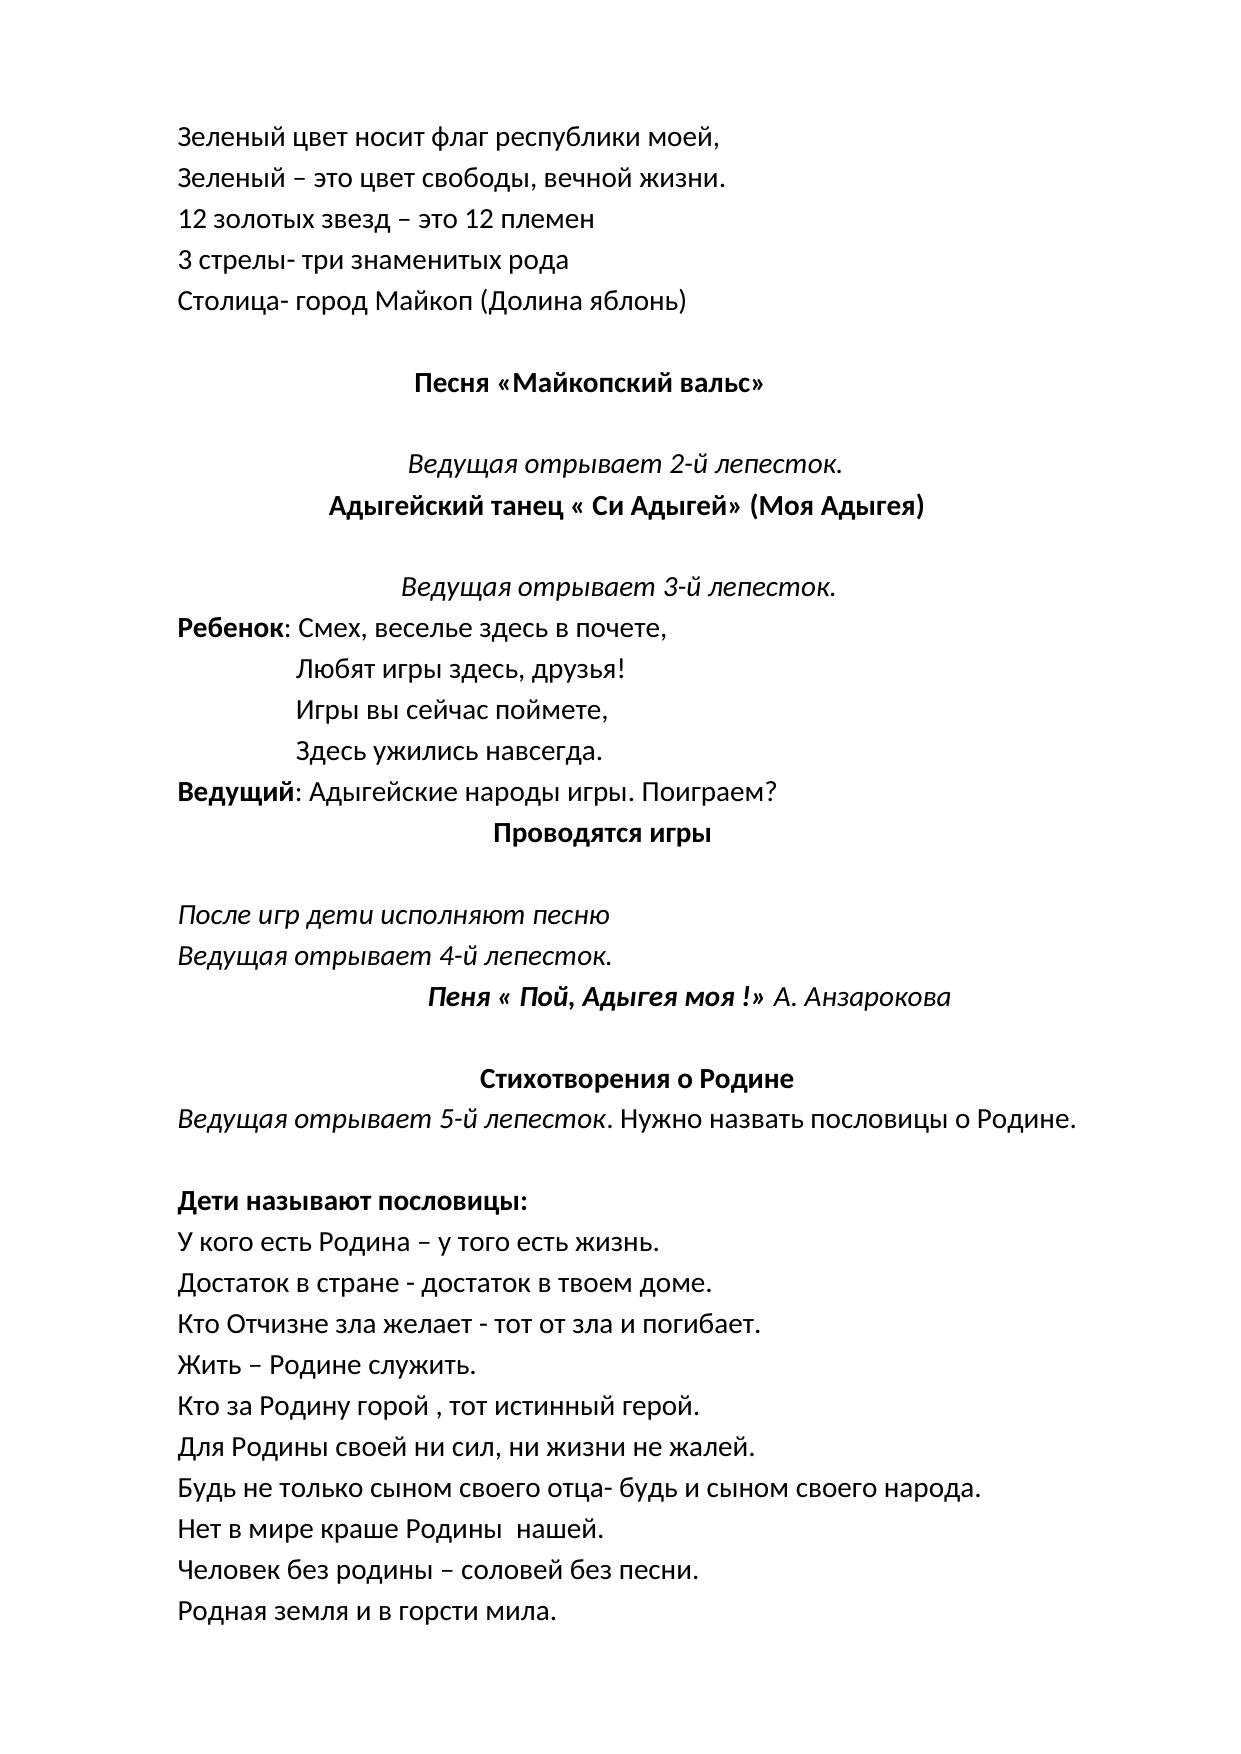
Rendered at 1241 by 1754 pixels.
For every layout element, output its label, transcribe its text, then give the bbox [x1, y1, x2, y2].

text Ведущая отрывает 2-й лепесток. [177, 446, 1152, 481]
text Ребенок: Смех, веселье здесь в почете, [177, 609, 1152, 645]
text Любят игры здесь, друзья! [177, 650, 1152, 686]
text Ведущая отрывает 3-й лепесток. [177, 568, 1152, 604]
text Кто Отчизне зла желает - тот от зла и погибает. [177, 1305, 1152, 1341]
text Дети называют пословицы: [177, 1182, 1152, 1218]
text Зеленый цвет носит флаг республики моей, [177, 118, 1152, 154]
text После игр дети исполняют песню [177, 896, 1152, 932]
text Кто за Родину горой , тот истинный герой. [177, 1387, 1152, 1423]
text Песня «Майкопский вальс» [177, 364, 1152, 399]
text Жить – Родине служить. [177, 1346, 1152, 1382]
text Нет в мире краше Родины нашей. [177, 1510, 1152, 1546]
text 3 стрелы- три знаменитых рода [177, 241, 1152, 277]
text Ведущая отрывает 5-й лепесток. Нужно назвать пословицы о Родине. [177, 1101, 1152, 1136]
text Человек без родины – соловей без песни. [177, 1551, 1152, 1587]
text Будь не только сыном своего отца- будь и сыном своего народа. [177, 1469, 1152, 1505]
text Проводятся игры [177, 814, 1152, 850]
text Достаток в стране - достаток в твоем доме. [177, 1264, 1152, 1300]
text Здесь ужились навсегда. [177, 732, 1152, 768]
text У кого есть Родина – у того есть жизнь. [177, 1223, 1152, 1259]
text Ведущий: Адыгейские народы игры. Поиграем? [177, 773, 1152, 809]
text Для Родины своей ни сил, ни жизни не жалей. [177, 1428, 1152, 1464]
text Родная земля и в горсти мила. [177, 1592, 1152, 1627]
text Столица- город Майкоп (Долина яблонь) [177, 282, 1152, 317]
text 12 золотых звезд – это 12 племен [177, 200, 1152, 236]
text Ведущая отрывает 4-й лепесток. [177, 937, 1152, 972]
text Игры вы сейчас поймете, [177, 691, 1152, 727]
text Стихотворения о Родине [177, 1060, 1152, 1095]
text Адыгейский танец « Си Адыгей» (Моя Адыгея) [177, 487, 1152, 522]
text Пеня « Пой, Адыгея моя !» А. Анзарокова [177, 978, 1152, 1013]
text Зеленый – это цвет свободы, вечной жизни. [177, 159, 1152, 195]
